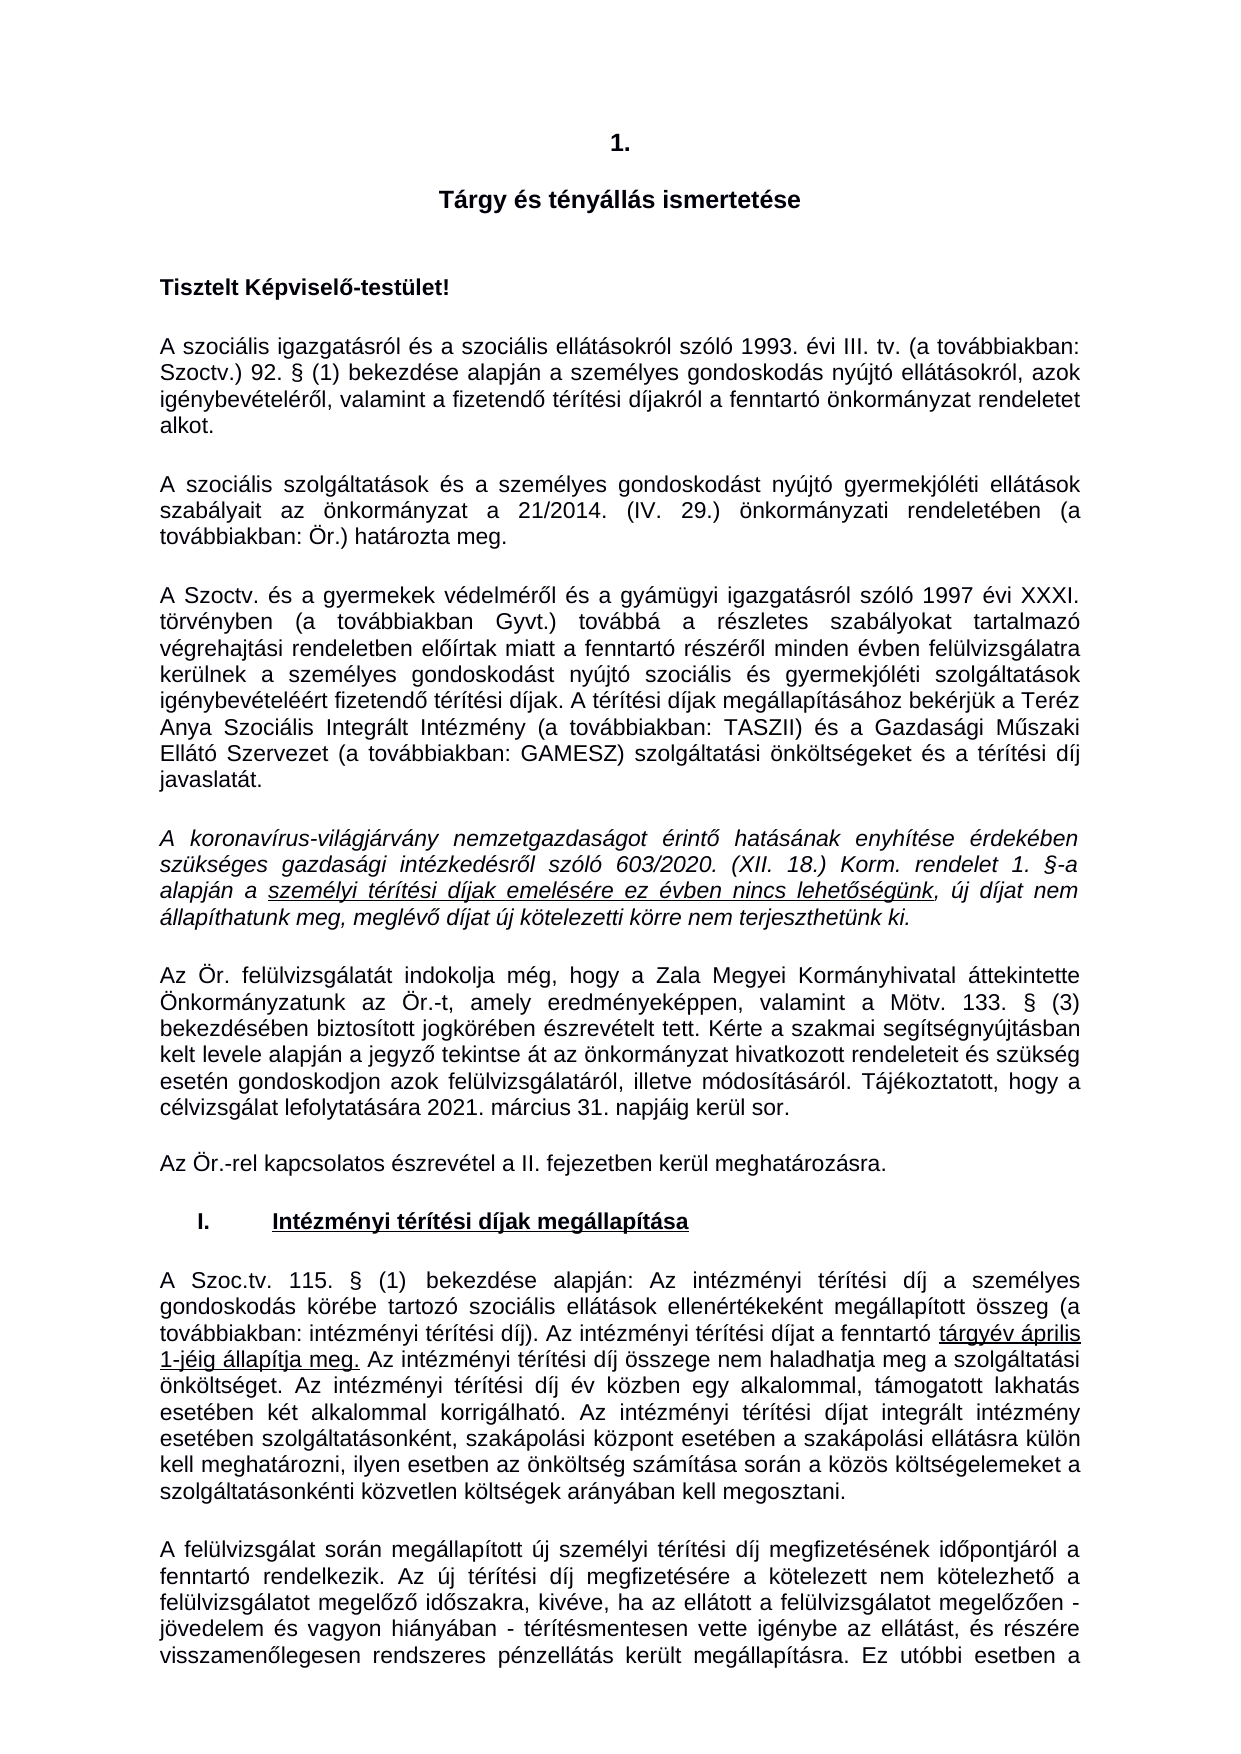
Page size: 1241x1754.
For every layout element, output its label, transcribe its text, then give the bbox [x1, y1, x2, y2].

text A szociális szolgáltatások és a személyes gondoskodást nyújtó gyermekjóléti ellátások szabályait az önkormányzat a 21/2014. (IV. 29.) önkormányzati rendeletében (a továbbiakban: Ör.) határozta meg. [159, 471, 1081, 549]
text 1. [159, 128, 1081, 156]
text Az Ör.-rel kapcsolatos észrevétel a II. fejezetben kerül meghatározásra. [159, 1150, 1081, 1176]
text Tárgy és tényállás ismertetése [159, 185, 1081, 214]
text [159, 1536, 1081, 1668]
text A szociális igazgatásról és a szociális ellátásokról szóló 1993. évi III. tv. (a továbbiakban: Szoctv.) 92. § (1) bekezdése alapján a személyes gondoskodás nyújtó ellátásokról, azok igénybevételéről, valamint a fizetendő térítési díjakról a fenntartó önkormányzat rendeletet alkot. [159, 333, 1081, 438]
text Tisztelt Képviselő-testület! [159, 274, 1081, 301]
list Intézményi térítési díjak megállapítása [197, 1208, 1081, 1235]
text A Szoctv. és a gyermekek védelméről és a gyámügyi igazgatásról szóló 1997 évi XXXI. törvényben (a továbbiakban Gyvt.) továbbá a részletes szabályokat tartalmazó végrehajtási rendeletben előírtak miatt a fenntartó részéről minden évben felülvizsgálatra kerülnek a személyes gondoskodást nyújtó szociális és gyermekjóléti szolgáltatások igénybevételéért fizetendő térítési díjak. A térítési díjak megállapításához bekérjük a Teréz Anya Szociális Integrált Intézmény (a továbbiakban: TASZII) és a Gazdasági Műszaki Ellátó Szervezet (a továbbiakban: GAMESZ) szolgáltatási önköltségeket és a térítési díj javaslatát. [159, 582, 1081, 793]
text A koronavírus-világjárvány nemzetgazdaságot érintő hatásának enyhítése érdekében szükséges gazdasági intézkedésről szóló 603/2020. (XII. 18.) Korm. rendelet 1. §-a alapján a személyi térítési díjak emelésére ez évben nincs lehetőségünk, új díjat nem állapíthatunk meg, meglévő díjat új kötelezetti körre nem terjeszthetünk ki. [159, 825, 1081, 930]
text A Szoc.tv. 115. § (1) bekezdése alapján: Az intézményi térítési díj a személyes gondoskodás körébe tartozó szociális ellátások ellenértékeként megállapított összeg (a továbbiakban: intézményi térítési díj). Az intézményi térítési díjat a fenntartó tárgyév április 1-jéig állapítja meg. Az intézményi térítési díj összege nem haladhatja meg a szolgáltatási önköltséget. Az intézményi térítési díj év közben egy alkalommal, támogatott lakhatás esetében két alkalommal korrigálható. Az intézményi térítési díjat integrált intézmény esetében szolgáltatásonként, szakápolási központ esetében a szakápolási ellátásra külön kell meghatározni, ilyen esetben az önköltség számítása során a közös költségelemeket a szolgáltatásonkénti közvetlen költségek arányában kell megosztani. [159, 1267, 1081, 1504]
text Az Ör. felülvizsgálatát indokolja még, hogy a Zala Megyei Kormányhivatal áttekintette Önkormányzatunk az Ör.-t, amely eredményeképpen, valamint a Mötv. 133. § (3) bekezdésében biztosított jogkörében észrevételt tett. Kérte a szakmai segítségnyújtásban kelt levele alapján a jegyző tekintse át az önkormányzat hivatkozott rendeleteit és szükség esetén gondoskodjon azok felülvizsgálatáról, illetve módosításáról. Tájékoztatott, hogy a célvizsgálat lefolytatására 2021. március 31. napjáig kerül sor. [159, 962, 1081, 1121]
